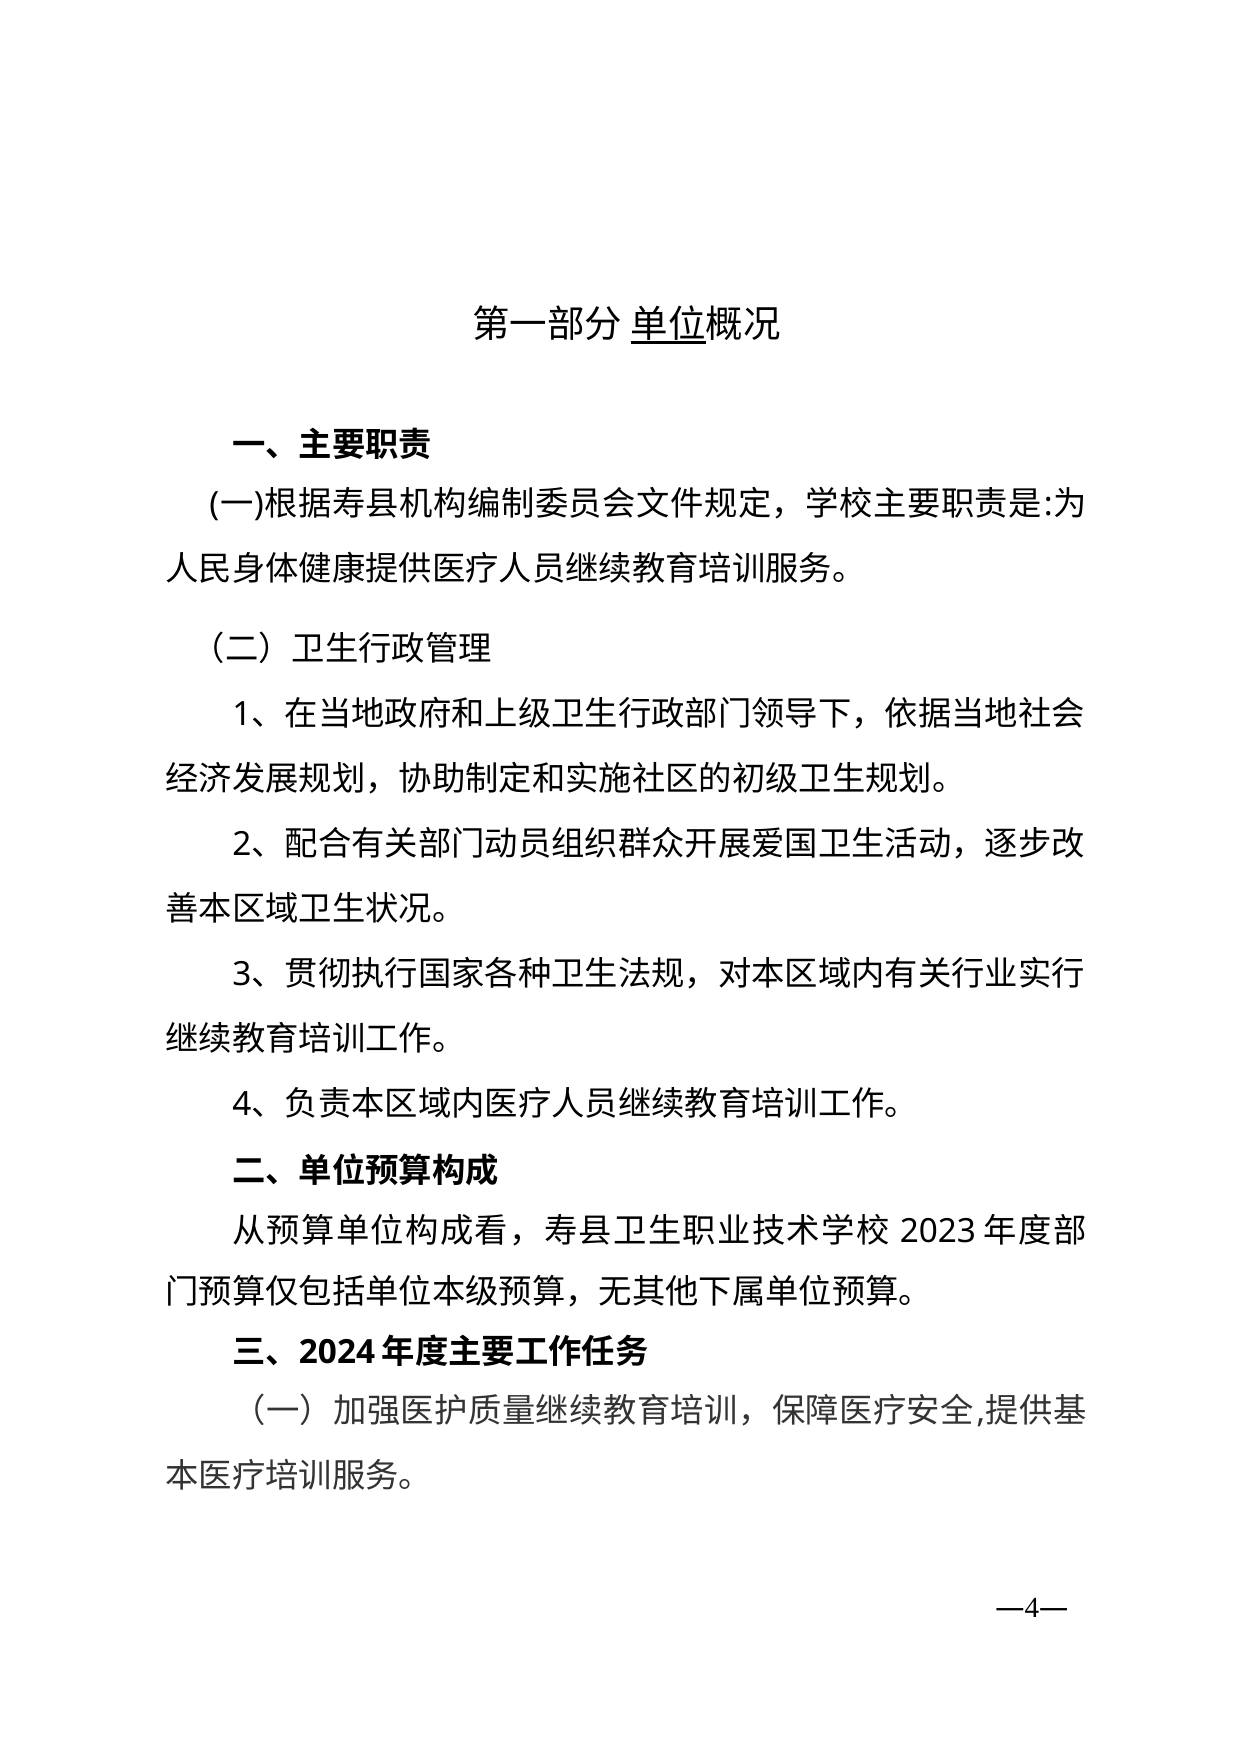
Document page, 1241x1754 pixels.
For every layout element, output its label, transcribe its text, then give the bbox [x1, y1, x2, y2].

text 2、配合有关部门动员组织群众开展爱国卫生活动，逐步改善本区域卫生状况。 [165, 809, 1087, 939]
text （二）卫生行政管理 [165, 614, 1087, 679]
text 三、2024年度主要工作任务 [165, 1315, 1087, 1376]
text (一)根据寿县机构编制委员会文件规定，学校主要职责是:为人民身体健康提供医疗人员继续教育培训服务。 [165, 468, 1087, 598]
text 从预算单位构成看，寿县卫生职业技术学校2023年度部门预算仅包括单位本级预算，无其他下属单位预算。 [165, 1194, 1087, 1315]
text 1、在当地政府和上级卫生行政部门领导下，依据当地社会经济发展规划，协助制定和实施社区的初级卫生规划。 [165, 679, 1087, 809]
text （一）加强医护质量继续教育培训，保障医疗安全,提供基本医疗培训服务。 [165, 1376, 1087, 1506]
text 二、单位预算构成 [165, 1134, 1087, 1194]
text 第一部分 单位概况 [165, 291, 1087, 349]
text 一、主要职责 [165, 408, 1087, 468]
text 3、贯彻执行国家各种卫生法规，对本区域内有关行业实行继续教育培训工作。 [165, 939, 1087, 1069]
text 4、负责本区域内医疗人员继续教育培训工作。 [165, 1069, 1087, 1134]
